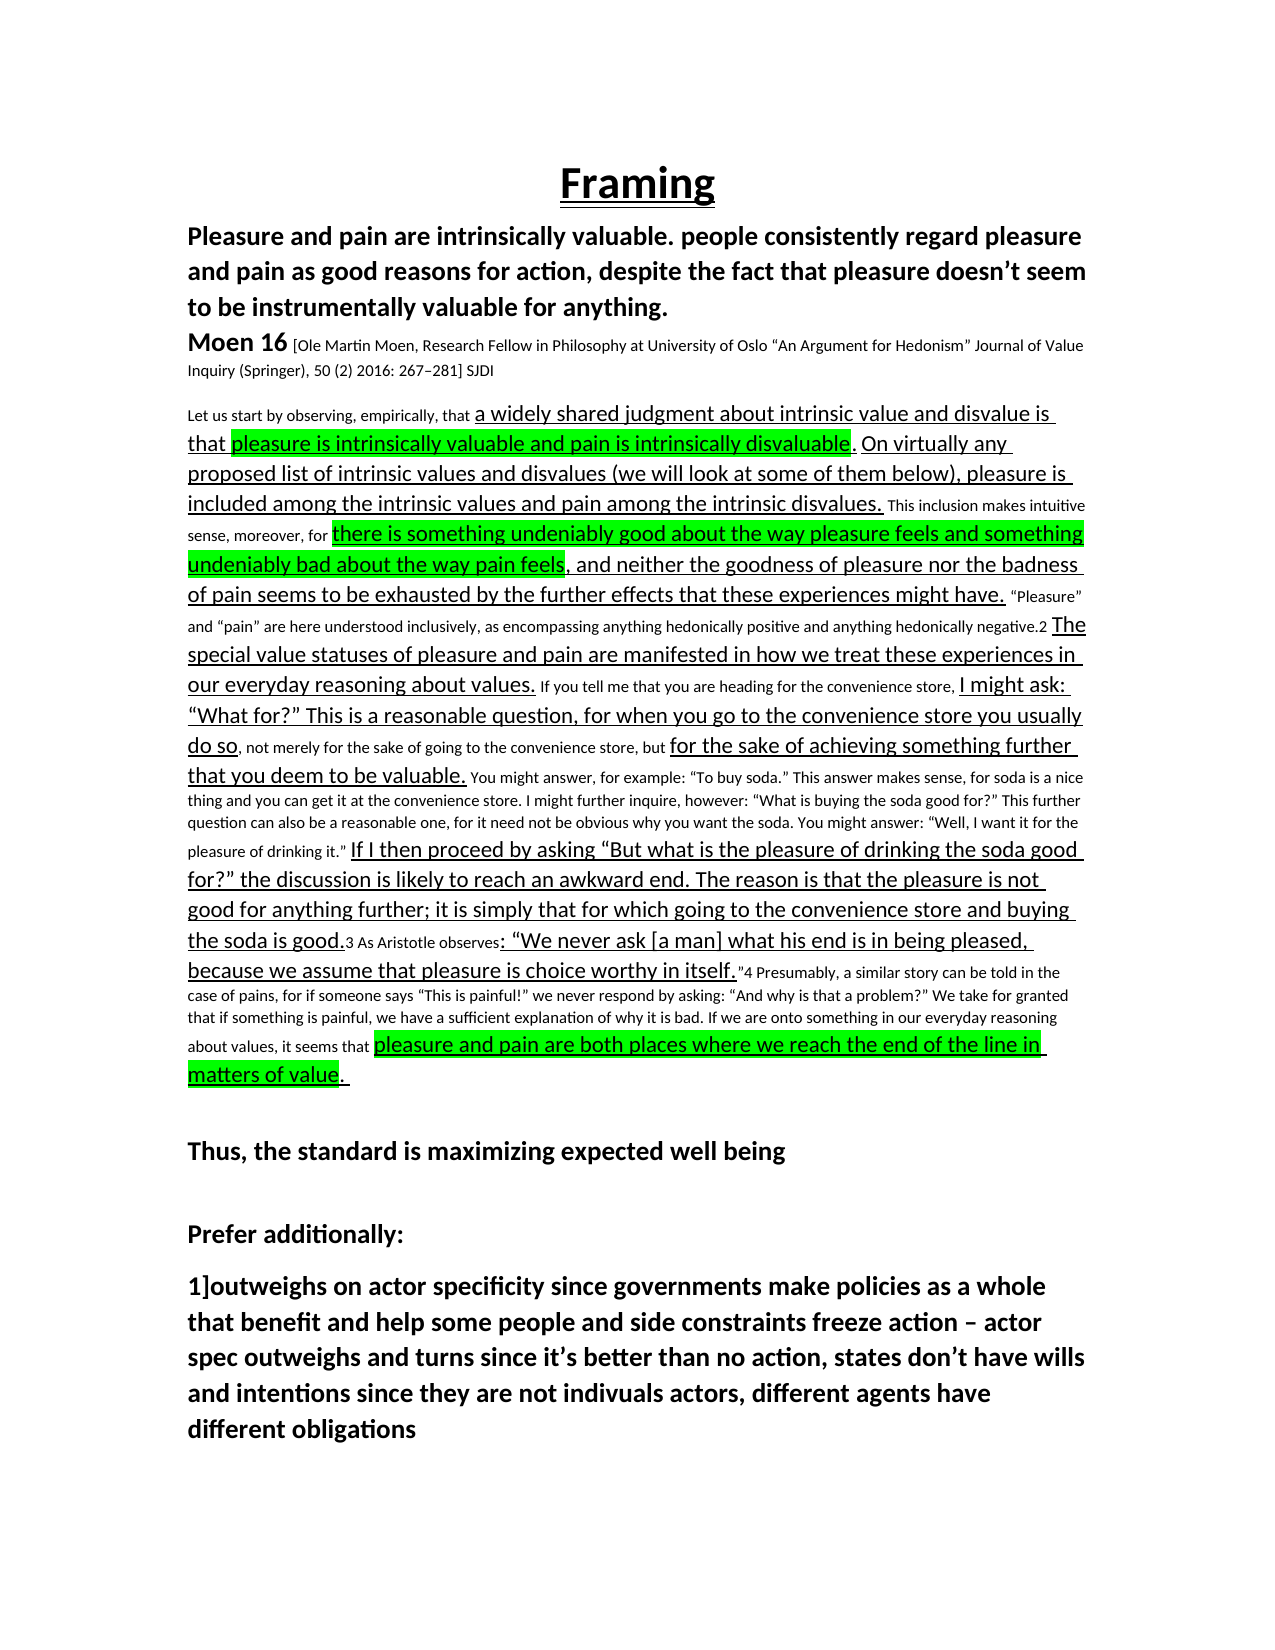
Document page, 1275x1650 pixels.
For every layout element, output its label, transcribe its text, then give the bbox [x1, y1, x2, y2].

text Moen 16 [Ole Martin Moen, Research Fellow in Philosophy at University of Oslo “An Argument for Hedonism” Journal of Value Inquiry (Springer), 50 (2) 2016: 267–281] SJDI [187, 326, 1087, 380]
subtitle Pleasure and pain are intrinsically valuable. people consistently regard pleasure and pain as good reasons for action, despite the fact that pleasure doesn’t seem to be instrumentally valuable for anything. [187, 219, 1087, 323]
subtitle Thus, the standard is maximizing expected well being [187, 1134, 1087, 1168]
text Let us start by observing, empirically, that a widely shared judgment about intrinsic value and disvalue is that pleasure is intrinsically valuable and pain is intrinsically disvaluable. On virtually any proposed list of intrinsic values and disvalues (we will look at some of them below), pleasure is included among the intrinsic values and pain among the intrinsic disvalues. This inclusion makes intuitive sense, moreover, for there is something undeniably good about the way pleasure feels and something undeniably bad about the way pain feels, and neither the goodness of pleasure nor the badness of pain seems to be exhausted by the further effects that these experiences might have. “Pleasure” and “pain” are here understood inclusively, as encompassing anything hedonically positive and anything hedonically negative.2 The special value statuses of pleasure and pain are manifested in how we treat these experiences in our everyday reasoning about values. If you tell me that you are heading for the convenience store, I might ask: “What for?” This is a reasonable question, for when you go to the convenience store you usually do so, not merely for the sake of going to the convenience store, but for the sake of achieving something further that you deem to be valuable. You might answer, for example: “To buy soda.” This answer makes sense, for soda is a nice thing and you can get it at the convenience store. I might further inquire, however: “What is buying the soda good for?” This further question can also be a reasonable one, for it need not be obvious why you want the soda. You might answer: “Well, I want it for the pleasure of drinking it.” If I then proceed by asking “But what is the pleasure of drinking the soda good for?” the discussion is likely to reach an awkward end. The reason is that the pleasure is not good for anything further; it is simply that for which going to the convenience store and buying the soda is good.3 As Aristotle observes: “We never ask [a man] what his end is in being pleased, because we assume that pleasure is choice worthy in itself.”4 Presumably, a similar story can be told in the case of pains, for if someone says “This is painful!” we never respond by asking: “And why is that a problem?” We take for granted that if something is painful, we have a sufficient explanation of why it is bad. If we are onto something in our everyday reasoning about values, it seems that pleasure and pain are both places where we reach the end of the line in matters of value. [187, 399, 1087, 1088]
subtitle 1]outweighs on actor specificity since governments make policies as a whole that benefit and help some people and side constraints freeze action – actor spec outweighs and turns since it’s better than no action, states don’t have wills and intentions since they are not indivuals actors, different agents have different obligations [187, 1269, 1087, 1445]
text Prefer additionally: [187, 1217, 1087, 1250]
subtitle Framing [187, 154, 1087, 210]
